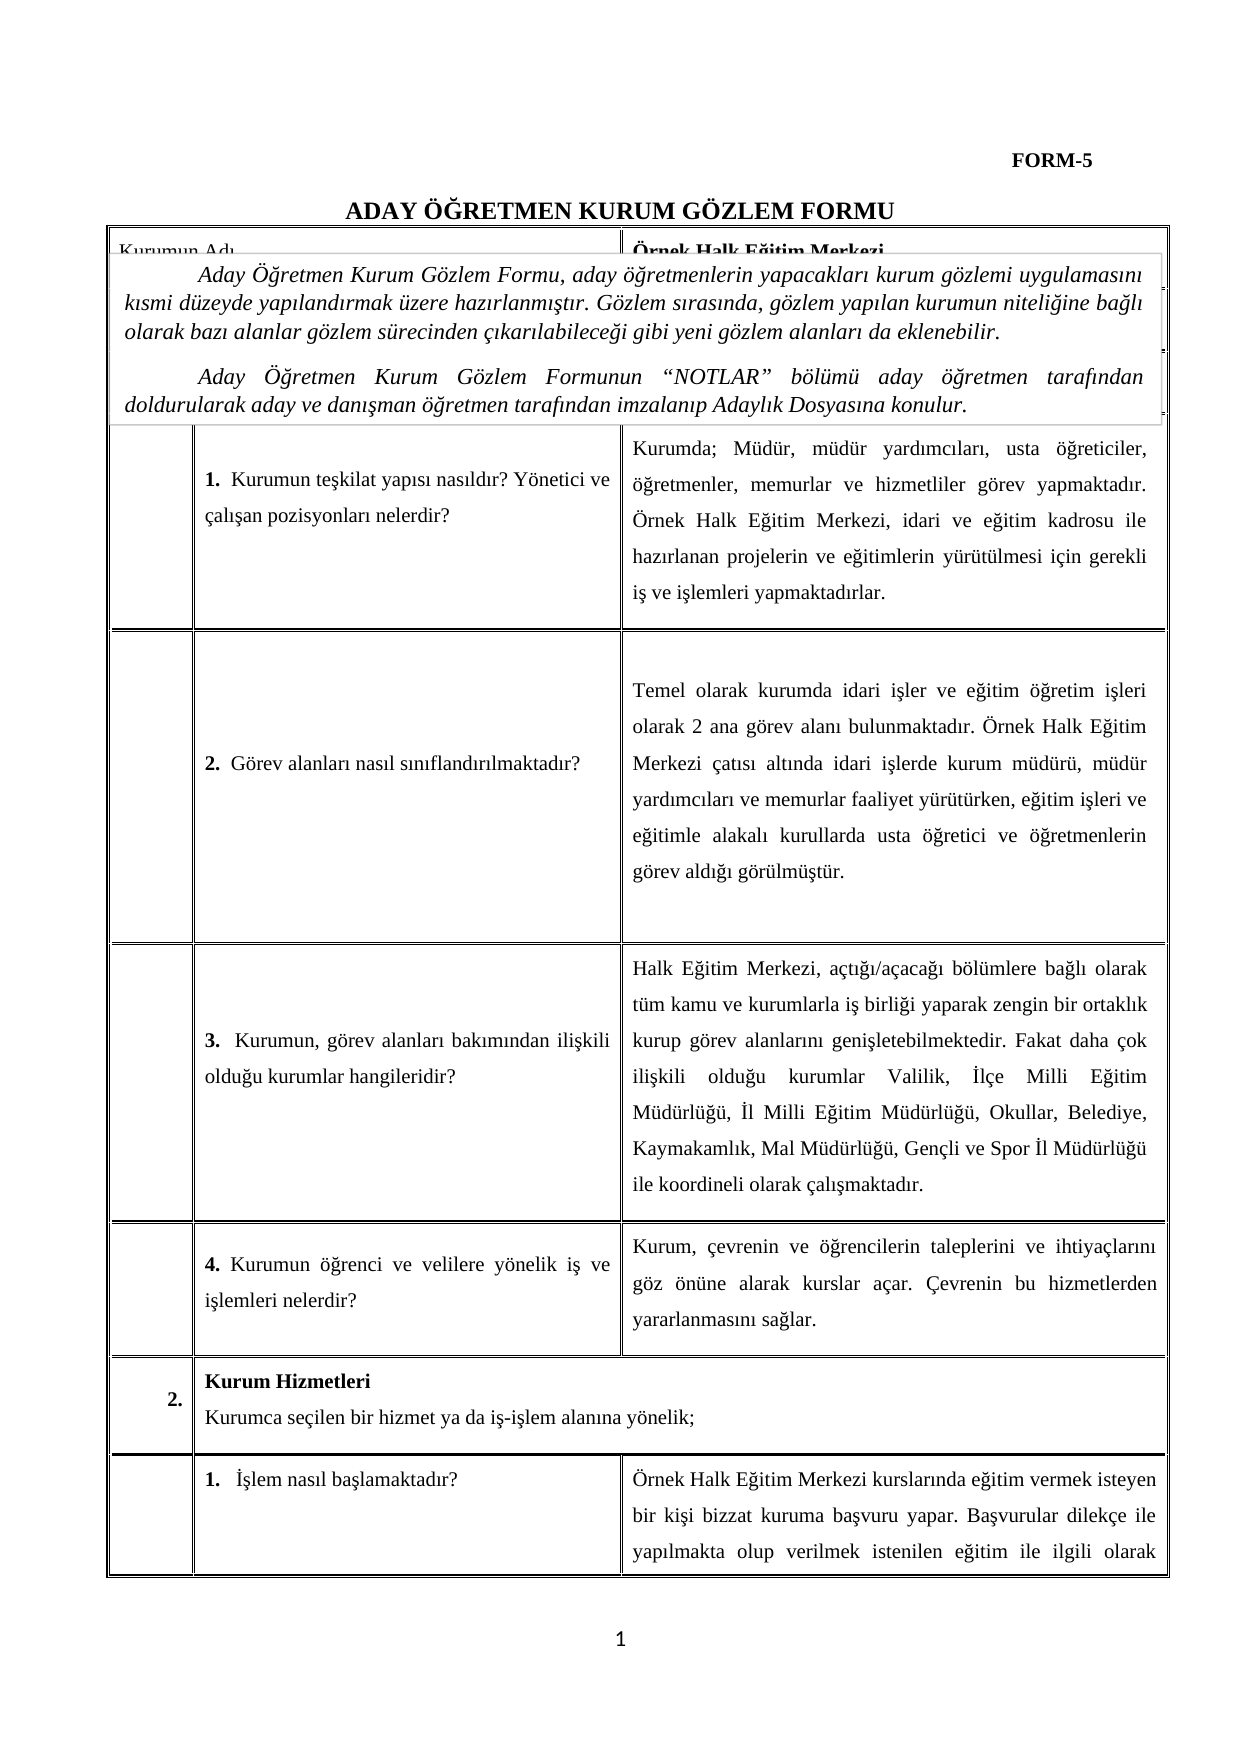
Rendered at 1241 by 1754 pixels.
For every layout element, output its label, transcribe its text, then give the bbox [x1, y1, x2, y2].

table_cell 1. Kurumun teşkilat yapısı nasıldır? Yönetici ve çalışan pozisyonları nelerdir? [195, 426, 620, 628]
table_cell Kurumda; Müdür, müdür yardımcıları, usta öğreticiler, öğretmenler, memurlar ve hizmetliler görev yapmaktadır. Örnek Halk Eğitim Merkezi, idari ve eğitim kadrosu ile hazırlanan projelerin ve eğitimlerin yürütülmesi için gerekli iş ve işlemleri yapmaktadırlar. [623, 411, 1167, 628]
table_cell Temel olarak kurumda idari işler ve eğitim öğretim işleri olarak 2 ana görev alanı bulunmaktadır. Örnek Halk Eğitim Merkezi çatısı altında idari işlerde kurum müdürü, müdür yardımcıları ve memurlar faaliyet yürütürken, eğitim işleri ve eğitimle alakalı kurullarda usta öğretici ve öğretmenlerin görev aldığı görülmüştür. [623, 628, 1167, 942]
table_cell Kurum Hizmetleri Kurumca seçilen bir hizmet ya da iş-işlem alanına yönelik; [195, 1355, 1167, 1453]
table_header Örnek Halk Eğitim Merkezi [622, 228, 1167, 287]
table_cell Halk Eğitim Merkezi, açtığı/açacağı bölümlere bağlı olarak tüm kamu ve kurumlarla iş birliği yaparak zengin bir ortaklık kurup görev alanlarını genişletebilmektedir. Fakat daha çok ilişkili olduğu kurumlar Valilik, İlçe Milli Eğitim Müdürlüğü, İl Milli Eğitim Müdürlüğü, Okullar, Belediye, Kaymakamlık, Mal Müdürlüğü, Gençli ve Spor İl Müdürlüğü ile koordineli olarak çalışmaktadır. [622, 942, 1168, 1220]
table_cell Kurum, çevrenin ve öğrencilerin taleplerini ve ihtiyaçlarını göz önüne alarak kurslar açar. Çevrenin bu hizmetlerden yararlanmasını sağlar. [623, 1220, 1167, 1354]
table_header Kurumun Adı [110, 228, 622, 252]
table_cell 2. [110, 1355, 192, 1453]
table_cell [108, 942, 193, 1220]
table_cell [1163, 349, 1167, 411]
table_cell 4. Kurumun öğrenci ve velilere yönelik iş ve işlemleri nelerdir? [195, 1224, 620, 1354]
table_cell 3. Kurumun, görev alanları bakımından ilişkili olduğu kurumlar hangileridir? [195, 945, 620, 1220]
table_cell [108, 1453, 193, 1574]
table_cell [622, 1453, 1168, 1574]
text FORM-5 [148, 148, 1092, 172]
table_cell [110, 426, 192, 628]
table_cell 2. Görev alanları nasıl sınıflandırılmaktadır? [195, 632, 620, 942]
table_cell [194, 1456, 622, 1574]
table_cell [110, 628, 192, 942]
table_cell [110, 1220, 192, 1354]
text ADAY ÖĞRETMEN KURUM GÖZLEM FORMU [148, 196, 1092, 224]
